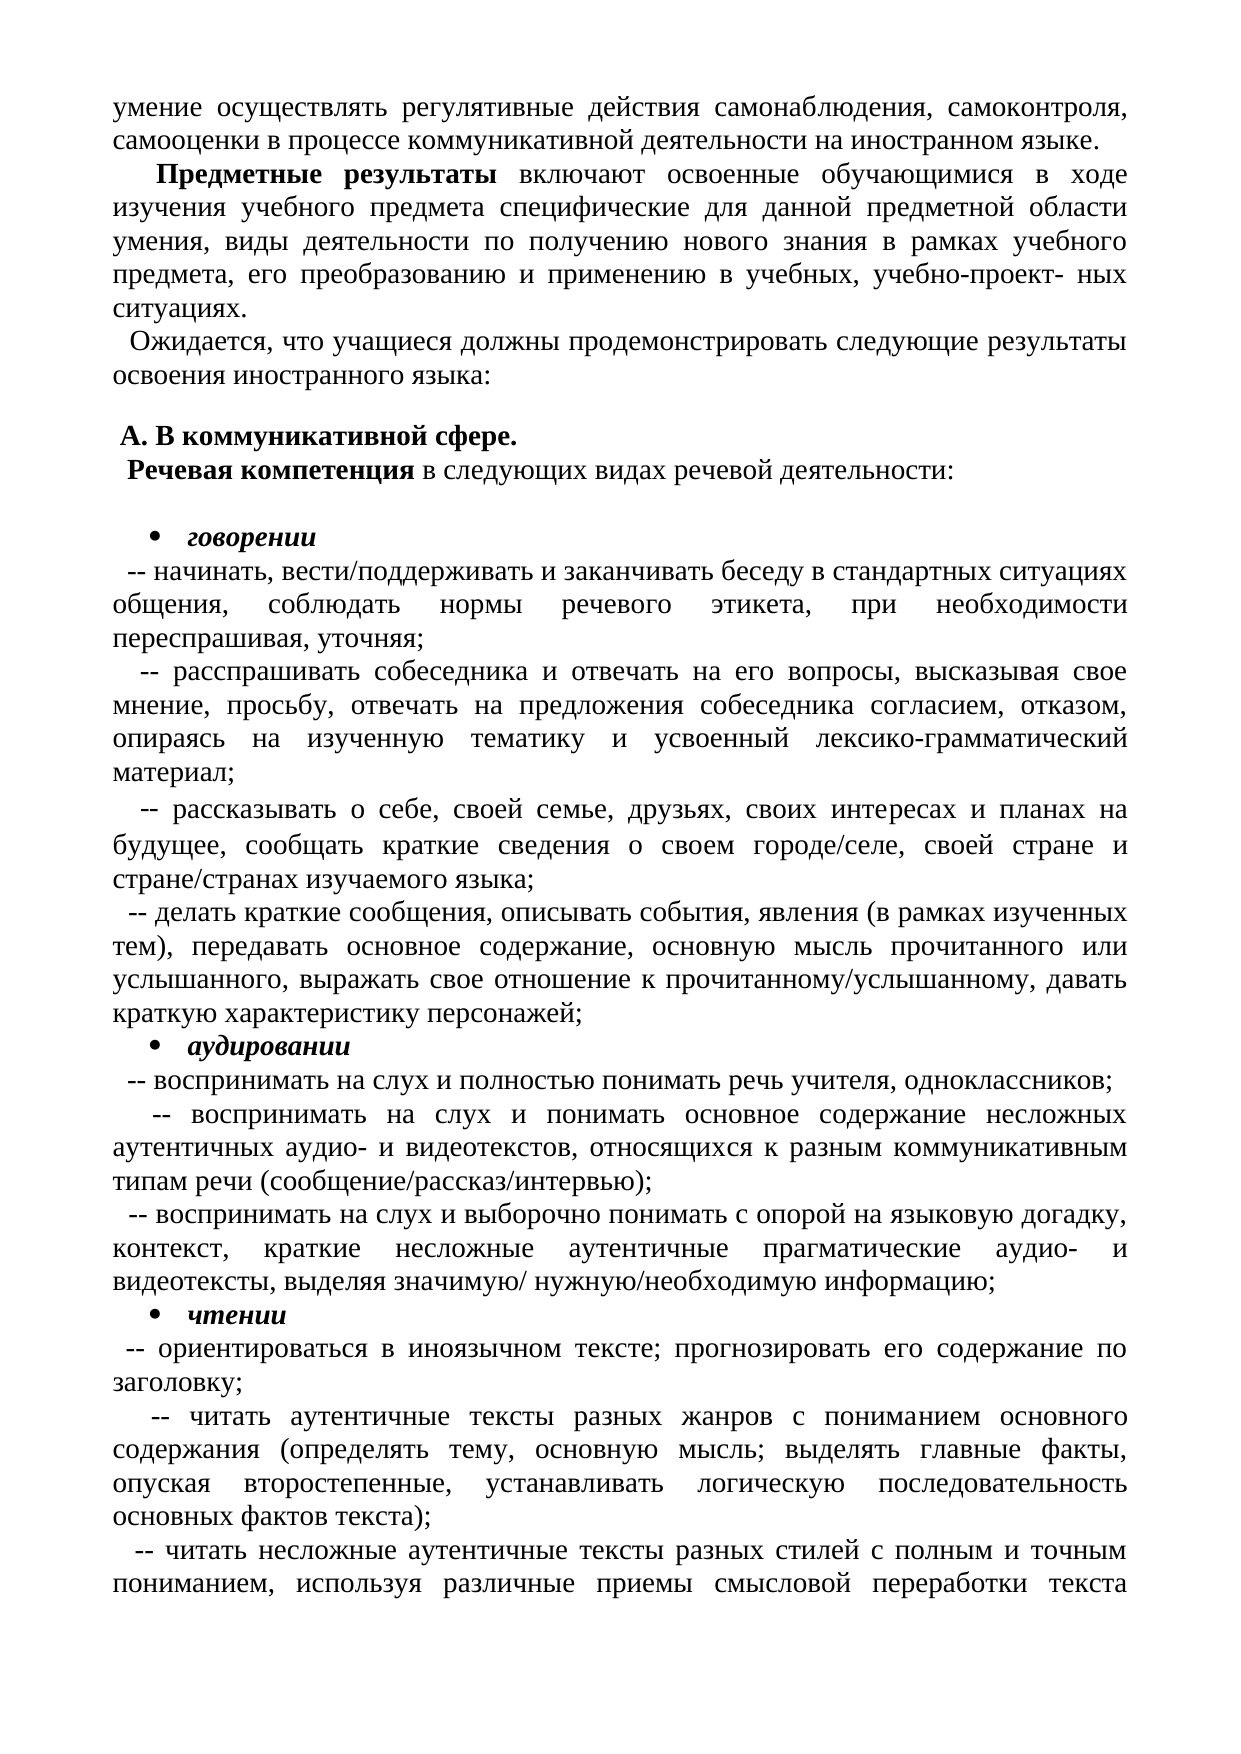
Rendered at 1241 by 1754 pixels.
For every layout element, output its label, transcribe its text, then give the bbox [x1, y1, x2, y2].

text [112, 1532, 1128, 1599]
text -- делать краткие сообщения, описывать события, явления (в рамках изученных тем), передавать основное содержание, основную мысль прочитанного или услышанного, выражать свое отношение к прочитанному/услышанному, давать краткую характеристику персонажей; [112, 894, 1128, 1028]
list аудировании [150, 1028, 1128, 1062]
text -- рассказывать о себе, своей семье, друзьях, своих интересах и планах на будущее, сообщать краткие сведения о своем городе/селе, своей стране и стране/странах изучаемого языка; [112, 788, 1128, 894]
list говорении [150, 519, 1128, 553]
text -- ориентироваться в иноязычном тексте; прогнозировать его содержание по заголовку; [112, 1331, 1128, 1398]
text А. В коммуникативной сфере. [112, 418, 1128, 452]
text Речевая компетенция в следующих видах речевой деятельности: [112, 452, 1128, 486]
text -- начинать, вести/поддерживать и заканчивать беседу в стандартных ситуациях общения, соблюдать нормы речевого этикета, при необходимости переспрашивая, уточняя; [112, 553, 1128, 653]
list чтении [150, 1297, 1128, 1331]
text -- расспрашивать собеседника и отвечать на его вопросы, высказывая свое мнение, просьбу, отвечать на предложения собеседника согласием, отказом, опираясь на изученную тематику и усвоенный лексико-грамматический материал; [112, 653, 1128, 788]
text -- воспринимать на слух и полностью понимать речь учителя, одноклассников; [112, 1062, 1128, 1096]
text умение осуществлять регулятивные действия самонаблюдения, самоконтроля, самооценки в процессе коммуникативной деятельности на иностранном языке. [112, 89, 1128, 156]
text -- воспринимать на слух и выборочно понимать с опорой на языковую догадку, контекст, краткие несложные аутентичные прагматические аудио- и видеотексты, выделяя значимую/ нужную/необходимую информацию; [112, 1196, 1128, 1297]
text -- читать аутентичные тексты разных жанров с пониманием основного содержания (определять тему, основную мысль; выделять главные факты, опуская второстепенные, устанавливать логическую последовательность основных фактов текста); [112, 1398, 1128, 1532]
text -- воспринимать на слух и понимать основное содержание несложных аутентичных аудио- и видеотекстов, относящихся к разным коммуникативным типам речи (сообщение/рассказ/интервью); [112, 1096, 1128, 1196]
text Предметные результаты включают освоенные обучающимися в ходе изучения учебного предмета специфические для данной предметной области умения, виды деятельности по получению нового знания в рамках учебного предмета, его преобразованию и применению в учебных, учебно-проект- ных ситуациях. [112, 156, 1128, 323]
text Ожидается, что учащиеся должны продемонстрировать следующие результаты освоения иностранного языка: [112, 323, 1128, 391]
